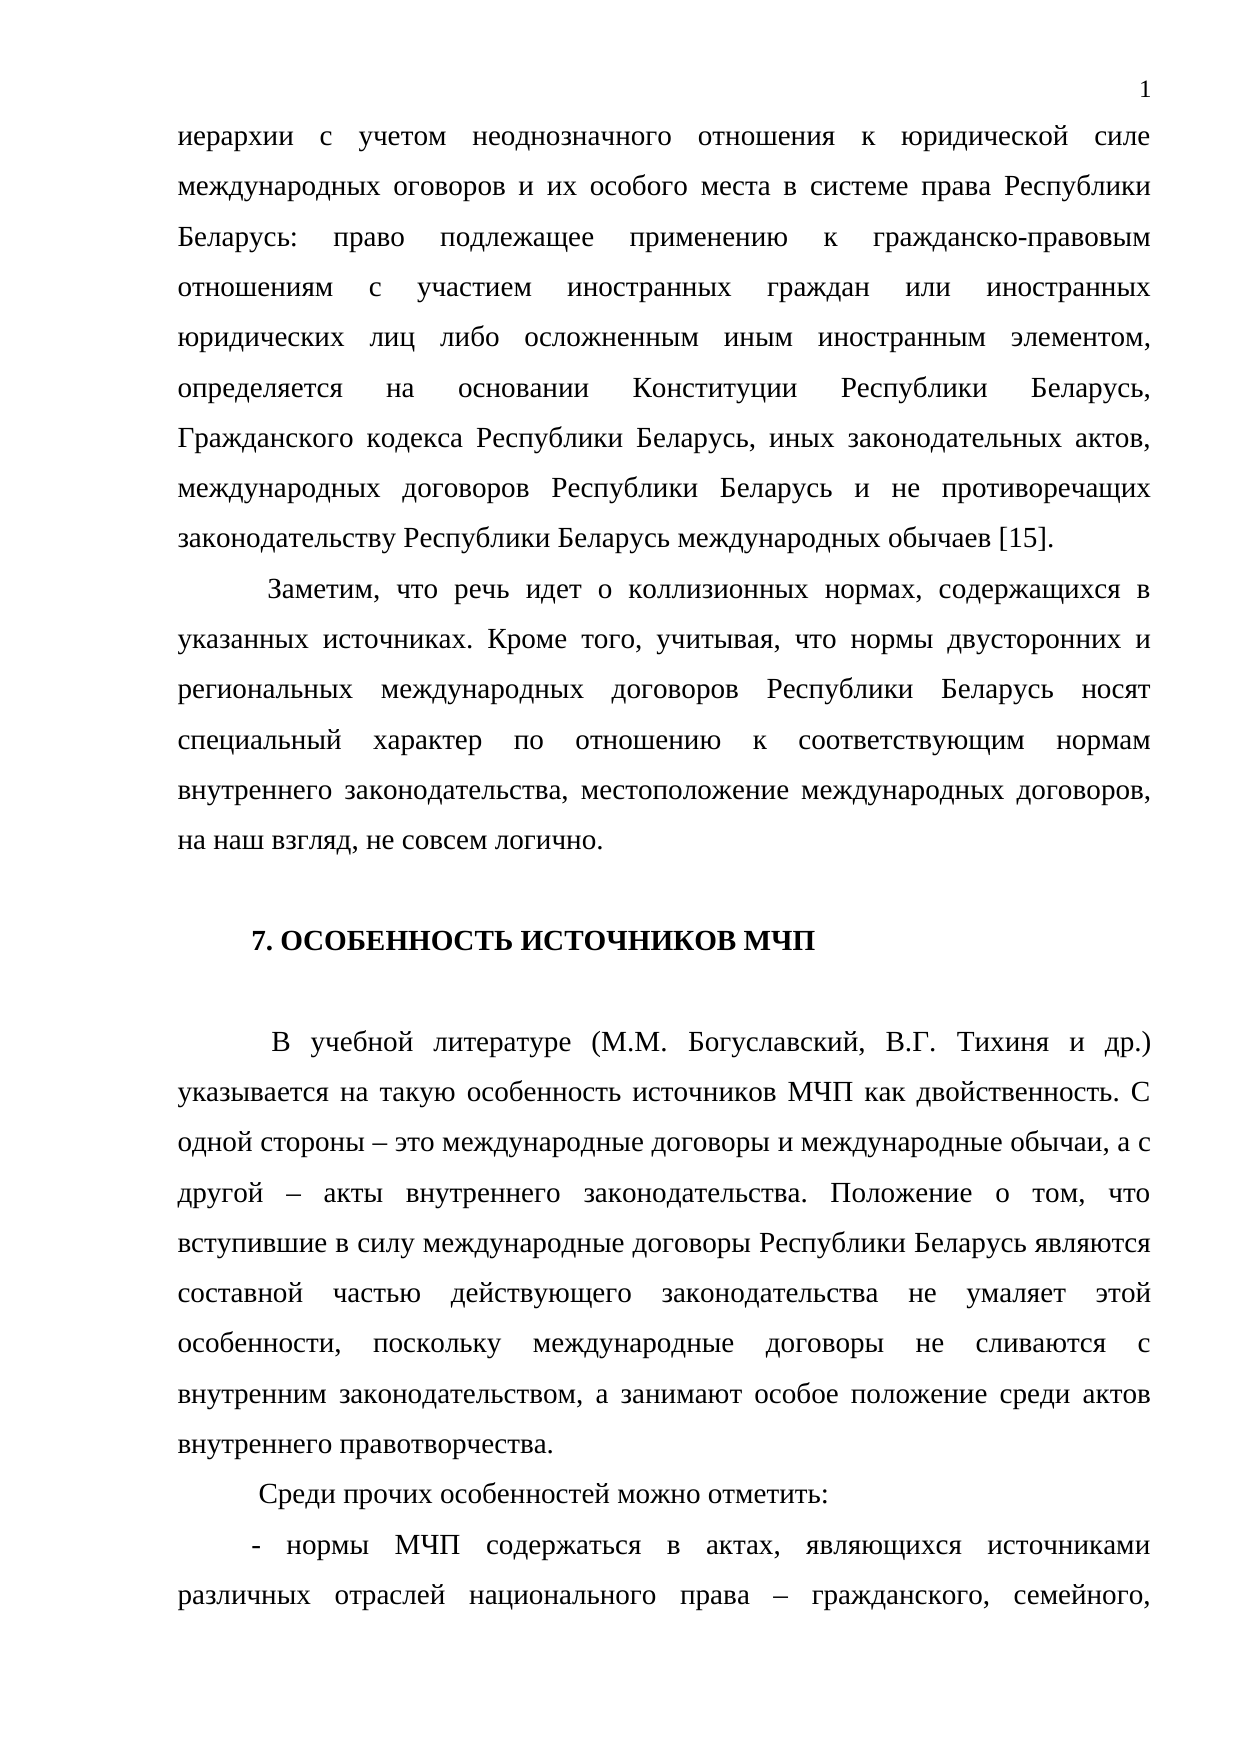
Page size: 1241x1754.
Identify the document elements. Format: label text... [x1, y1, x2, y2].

text Заметим, что речь идет о коллизионных нормах, содержащихся в указанных источниках. Кроме того, учитывая, что нормы двусторонних и региональных международных договоров Республики Беларусь носят специальный характер по отношению к соответствующим нормам внутреннего законодательства, местоположение международных договоров, на наш взгляд, не совсем логично. [177, 571, 1152, 856]
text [177, 118, 1152, 554]
text 7. ОСОБЕННОСТЬ ИСТОЧНИКОВ МЧП [177, 923, 1152, 957]
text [177, 1527, 1152, 1611]
text В учебной литературе (М.М. Богуславский, В.Г. Тихиня и др.) указывается на такую особенность источников МЧП как двойственность. С одной стороны – это международные договоры и международные обычаи, а с другой – акты внутреннего законодательства. Положение о том, что вступившие в силу международные договоры Республики Беларусь являются составной частью действующего законодательства не умаляет этой особенности, поскольку международные договоры не сливаются с внутренним законодательством, а занимают особое положение среди актов внутреннего правотворчества. [177, 1024, 1152, 1460]
text Среди прочих особенностей можно отметить: [177, 1477, 1152, 1510]
